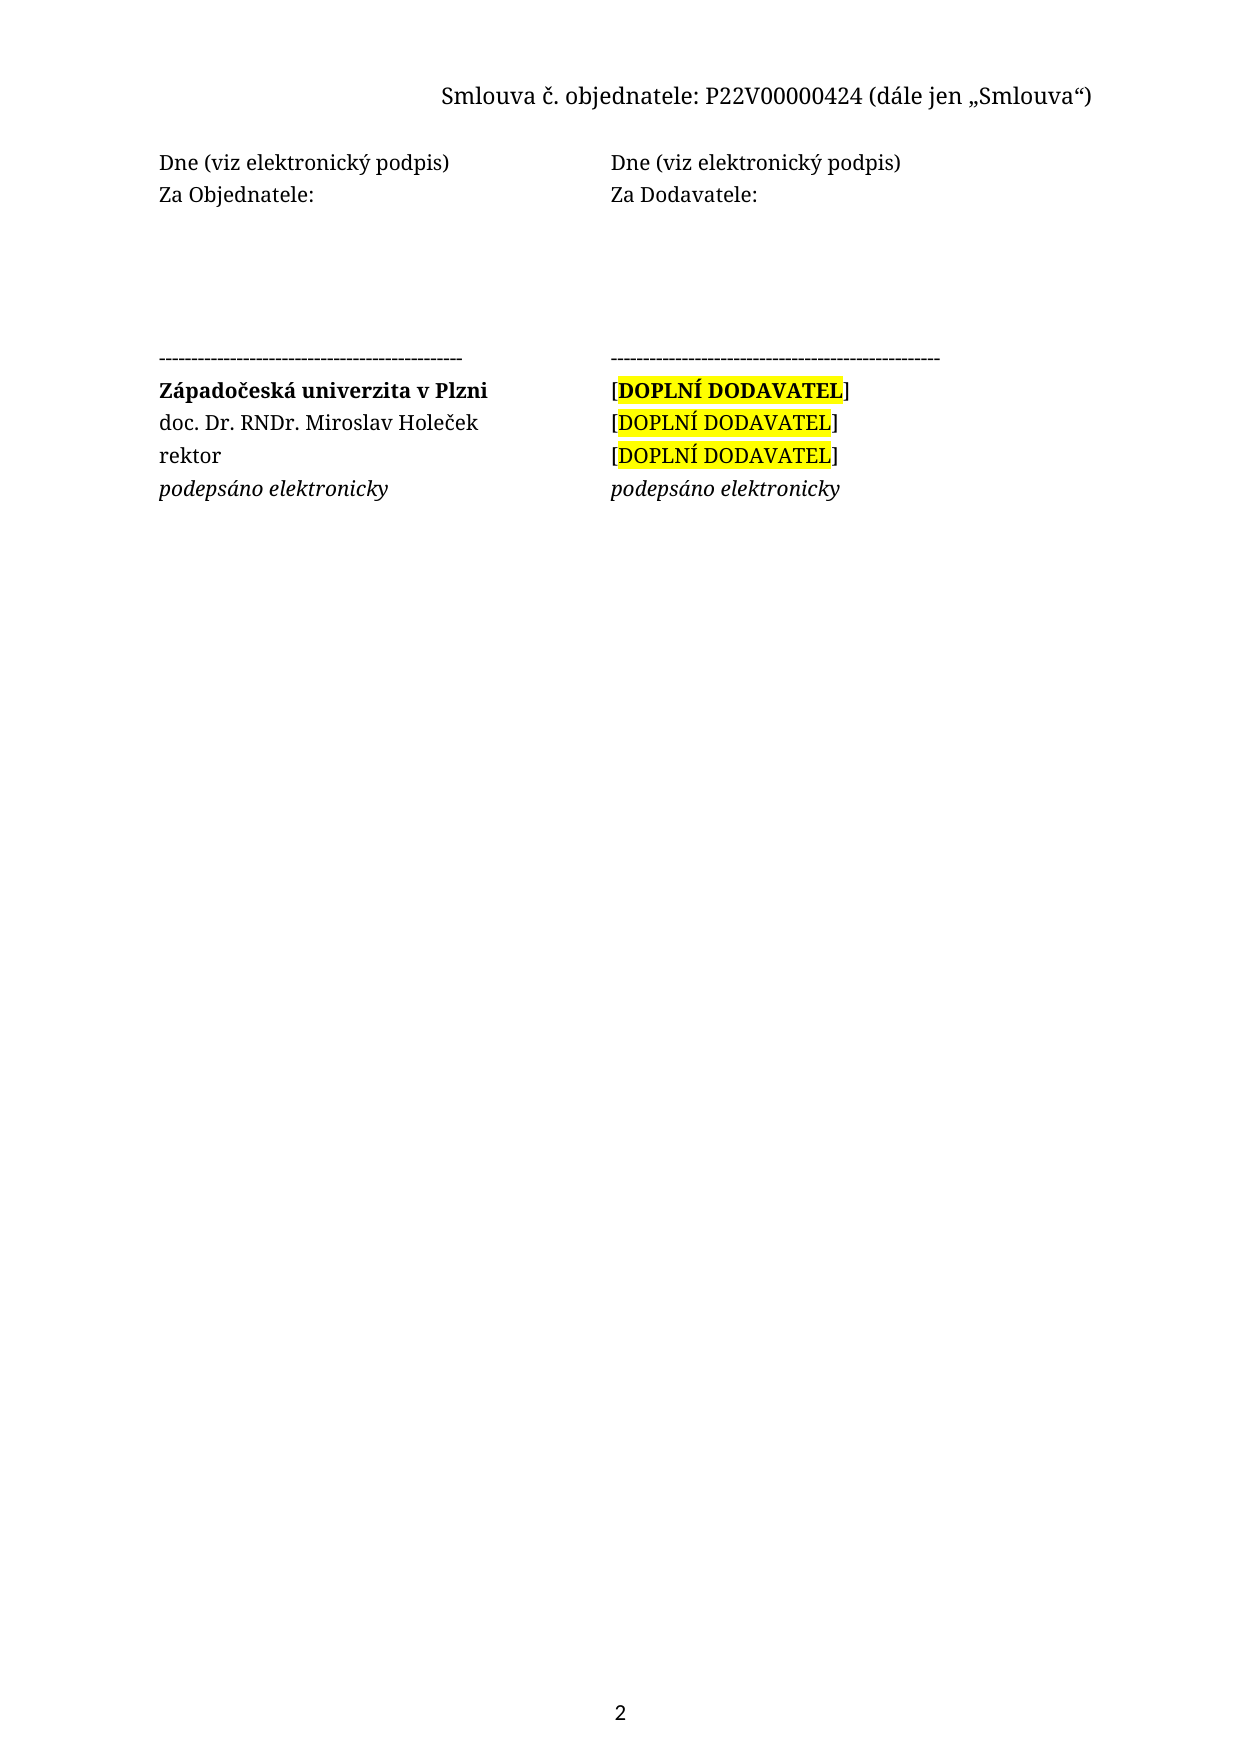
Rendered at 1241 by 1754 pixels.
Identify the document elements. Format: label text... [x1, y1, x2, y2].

table_header Dne (viz elektronický podpis) Za Dodavatele: --------------------------------------------------- [DOPLNÍ DODAVATEL] [DOPLNÍ DODAVATEL] [DOPLNÍ DODAVATEL] podepsáno elektronicky [599, 148, 1051, 538]
table_header Dne (viz elektronický podpis) Za Objednatele: ----------------------------------------------- Západočeská univerzita v Plzni doc. Dr. RNDr. Miroslav Holeček rektor podepsáno elektronicky [148, 148, 599, 538]
